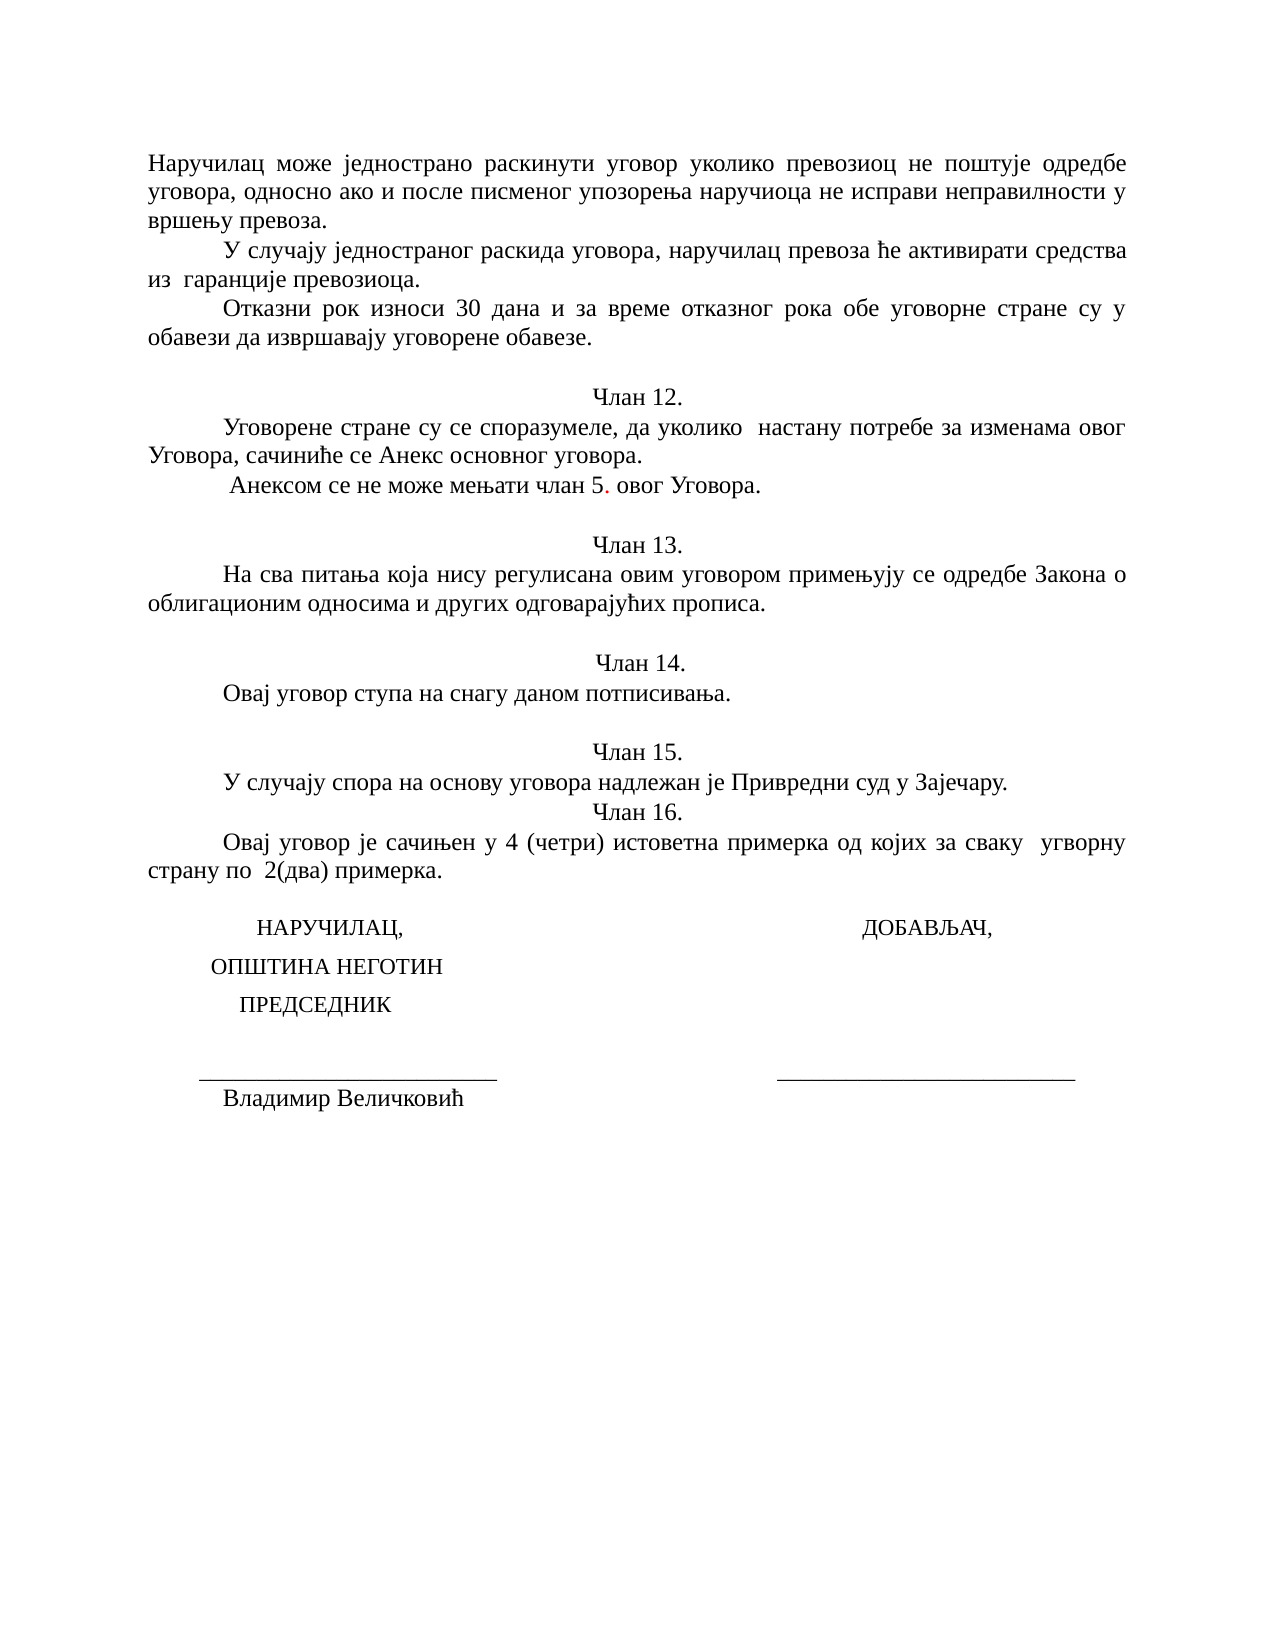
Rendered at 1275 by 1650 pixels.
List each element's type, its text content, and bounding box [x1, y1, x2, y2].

text У случају спора на основу уговора надлежан је Привредни суд у Зајечару. [148, 767, 1127, 796]
text Наручилац може једнострано раскинути уговор уколико превозиоц не поштује одредбе уговора, односно ако и после писменог упозорења наручиоца не исправи неправилности у вршењу превоза. [148, 148, 1127, 234]
text НАРУЧИЛАЦ, ДОБАВЉАЧ, [148, 914, 1127, 940]
text Члан 14. [148, 648, 1127, 677]
text Отказни рок износи 30 дана и за време отказног рока обе уговорне стране су у обавези да извршавају уговорене обавезе. [148, 293, 1127, 351]
text Анексом се не може мењати члан 5. овог Уговора. [148, 470, 1127, 499]
text ОПШТИНА НЕГОТИН [148, 953, 1127, 979]
text Уговорене стране су се споразумеле, да уколико настану потребе за изменама овог Уговора, сачиниће се Анекс основног уговора. [148, 412, 1127, 469]
text У случају једностраног раскида уговора, наручилац превоза ће активирати средства из гаранције превозиоца. [148, 235, 1127, 292]
text Члан 13. [148, 530, 1127, 558]
text __________________________ __________________________ [148, 1057, 1127, 1083]
text Члан 12. [148, 382, 1127, 411]
text На сва питања која нису регулисана овим уговором примењују се одредбе Закона о облигационим односима и других одговарајућих прописа. [148, 559, 1127, 617]
text Члан 16. [148, 797, 1127, 826]
text ПРЕДСЕДНИК [148, 992, 1127, 1018]
text Члан 15. [148, 737, 1127, 766]
text Овај уговор ступа на снагу даном потписивања. [148, 678, 1127, 706]
text Овај уговор је сачињен у 4 (четри) истоветна примерка од којих за сваку угворну страну по 2(два) примерка. [148, 827, 1127, 884]
text Владимир Величковић [148, 1083, 1127, 1112]
